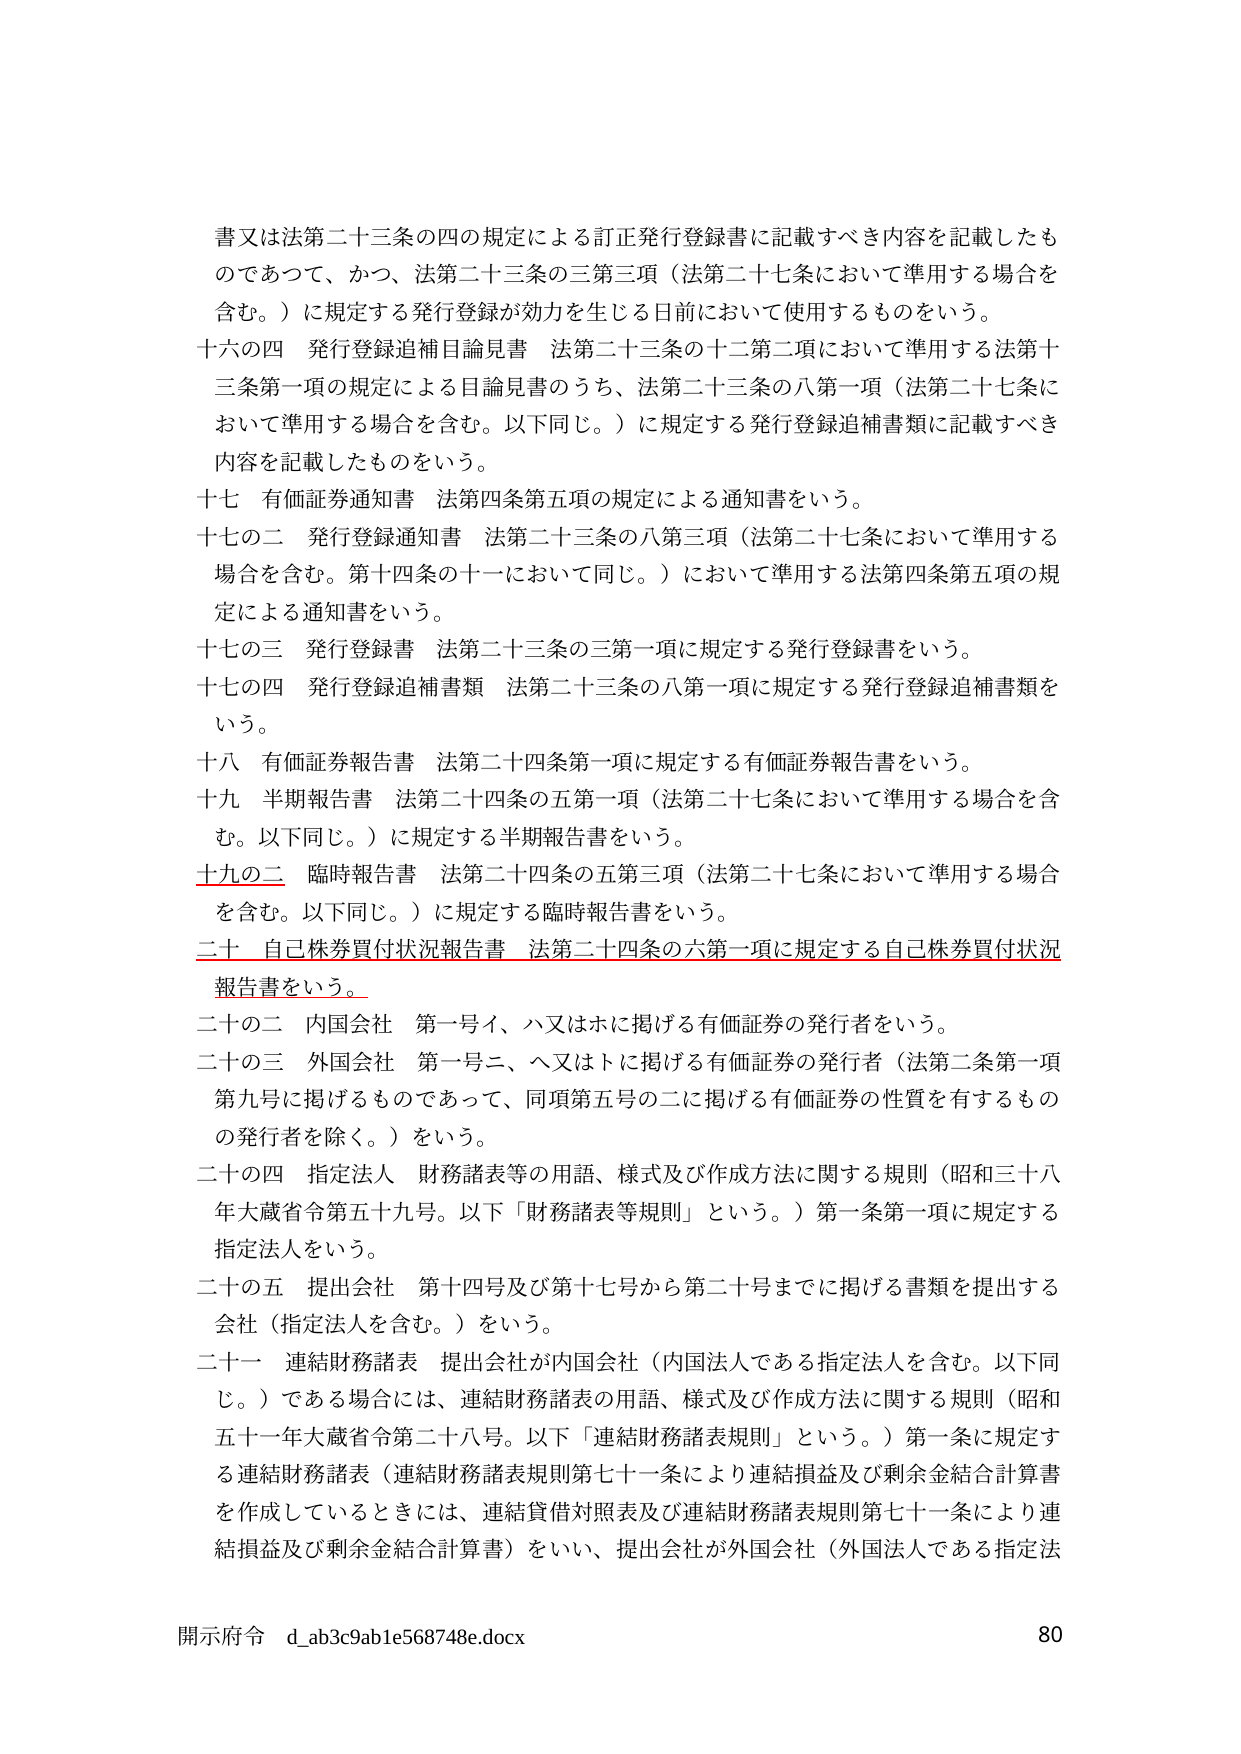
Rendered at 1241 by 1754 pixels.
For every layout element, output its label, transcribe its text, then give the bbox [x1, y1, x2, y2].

text 十七 有価証券通知書 法第四条第五項の規定による通知書をいう。 [196, 479, 1063, 517]
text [196, 1342, 1063, 1567]
text 十七の四 発行登録追補書類 法第二十三条の八第一項に規定する発行登録追補書類をいう。 [196, 667, 1063, 742]
text 二十 自己株券買付状況報告書 法第二十四条の六第一項に規定する自己株券買付状況報告書をいう。 [196, 929, 1063, 1004]
text 十九 半期報告書 法第二十四条の五第一項（法第二十七条において準用する場合を含む。以下同じ。）に規定する半期報告書をいう。 [196, 779, 1063, 854]
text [196, 217, 1063, 329]
text 十七の二 発行登録通知書 法第二十三条の八第三項（法第二十七条において準用する場合を含む。第十四条の十一において同じ。）において準用する法第四条第五項の規定による通知書をいう。 [196, 517, 1063, 629]
text 二十の二 内国会社 第一号イ、ハ又はホに掲げる有価証券の発行者をいう。 [196, 1004, 1063, 1042]
text 十六の四 発行登録追補目論見書 法第二十三条の十二第二項において準用する法第十三条第一項の規定による目論見書のうち、法第二十三条の八第一項（法第二十七条において準用する場合を含む。以下同じ。）に規定する発行登録追補書類に記載すべき内容を記載したものをいう。 [196, 329, 1063, 479]
text 二十の四 指定法人 財務諸表等の用語、様式及び作成方法に関する規則（昭和三十八年大蔵省令第五十九号。以下「財務諸表等規則」という。）第一条第一項に規定する指定法人をいう。 [196, 1154, 1063, 1267]
text 十七の三 発行登録書 法第二十三条の三第一項に規定する発行登録書をいう。 [196, 629, 1063, 667]
text 二十の三 外国会社 第一号ニ、へ又はトに掲げる有価証券の発行者（法第二条第一項第九号に掲げるものであって、同項第五号の二に掲げる有価証券の性質を有するものの発行者を除く。）をいう。 [196, 1042, 1063, 1154]
text 十九の二 臨時報告書 法第二十四条の五第三項（法第二十七条において準用する場合を含む。以下同じ。）に規定する臨時報告書をいう。 [196, 854, 1063, 929]
text 十八 有価証券報告書 法第二十四条第一項に規定する有価証券報告書をいう。 [196, 742, 1063, 779]
text 二十の五 提出会社 第十四号及び第十七号から第二十号までに掲げる書類を提出する会社（指定法人を含む。）をいう。 [196, 1267, 1063, 1342]
